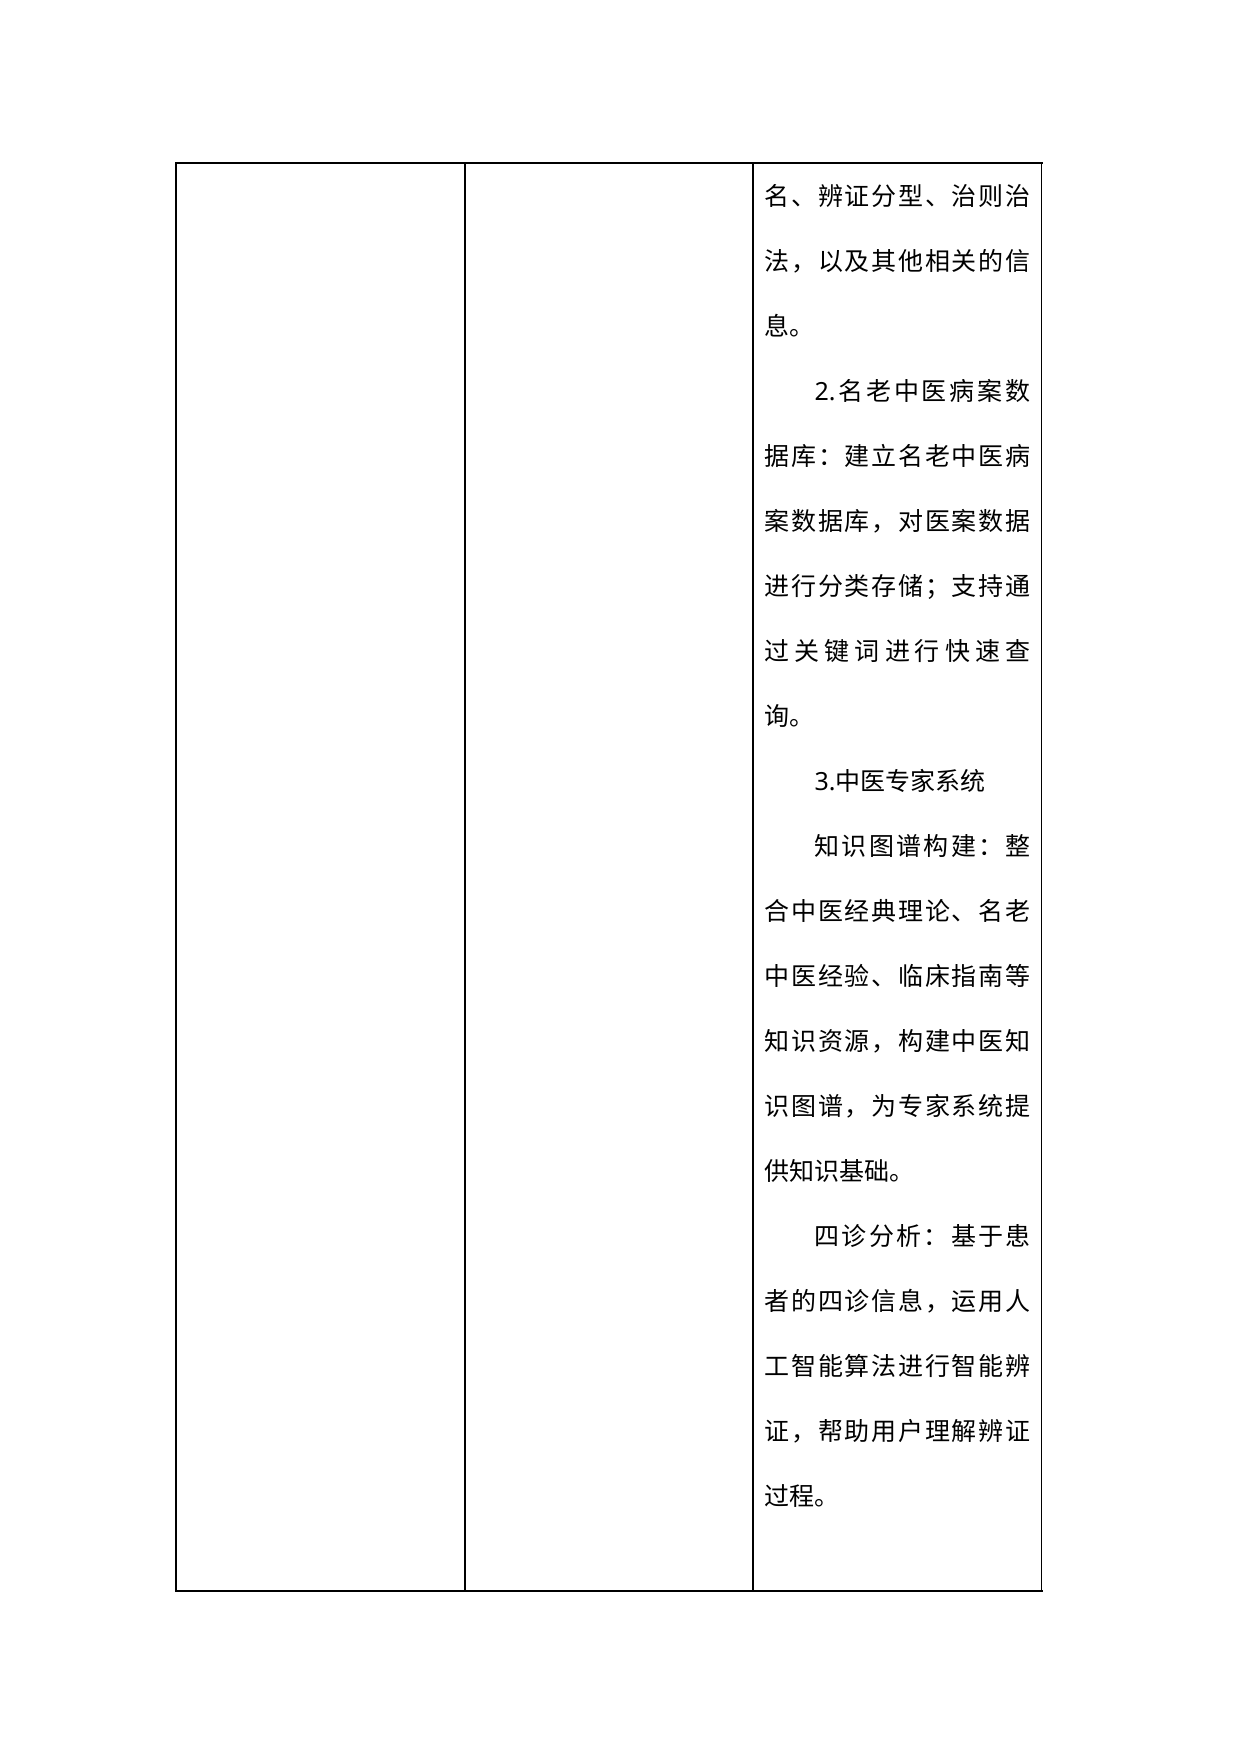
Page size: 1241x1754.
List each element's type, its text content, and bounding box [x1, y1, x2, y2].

table_cell [466, 164, 752, 1590]
table_cell 1 [177, 164, 464, 1590]
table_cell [754, 164, 1041, 1590]
